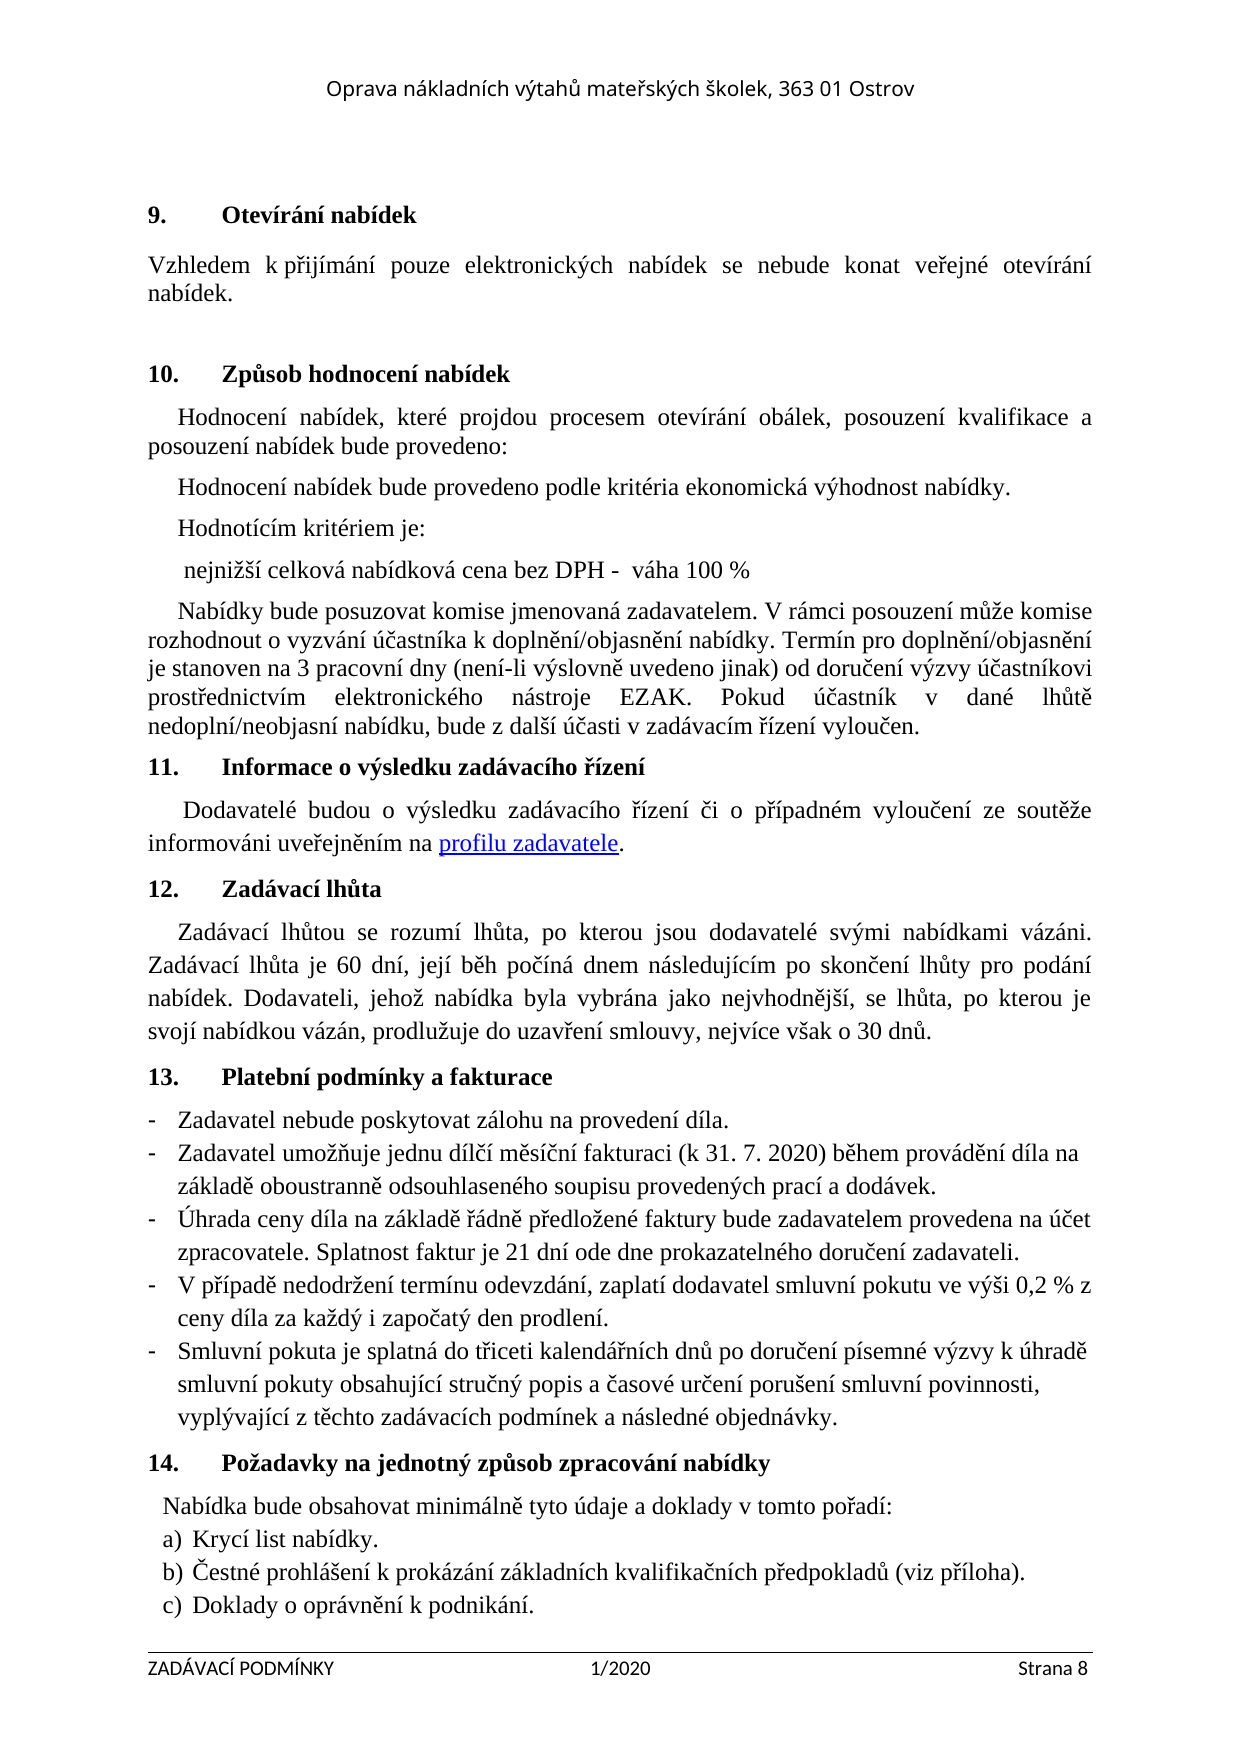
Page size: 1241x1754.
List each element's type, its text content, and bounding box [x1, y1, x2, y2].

list Úhrada ceny díla na základě řádně předložené faktury bude zadavatelem provedena na účet zpracovatele. Splatnost faktur je 21 dní ode dne prokazatelného doručení zadavateli. [148, 1204, 1093, 1266]
text Zadávací lhůtou se rozumí lhůta, po kterou jsou dodavatelé svými nabídkami vázáni. Zadávací lhůta je 60 dní, její běh počíná dnem následujícím po skončení lhůty pro podání nabídek. Dodavateli, jehož nabídka byla vybrána jako nejvhodnější, se lhůta, po kterou je svojí nabídkou vázán, prodlužuje do uzavření smlouvy, nejvíce však o 30 dnů. [148, 917, 1093, 1045]
text Hodnotícím kritériem je: [148, 513, 1093, 542]
text 10. Způsob hodnocení nabídek [148, 359, 1093, 388]
text 12. Zadávací lhůta [148, 874, 1093, 903]
list Zadavatel nebude poskytovat zálohu na provedení díla. [148, 1105, 1093, 1133]
text Dodavatelé budou o výsledku zadávacího řízení či o případném vyloučení ze soutěže informováni uveřejněním na profilu zadavatele. [148, 795, 1093, 857]
text 11. Informace o výsledku zadávacího řízení [148, 752, 1093, 781]
text Hodnocení nabídek, které projdou procesem otevírání obálek, posouzení kvalifikace a posouzení nabídek bude provedeno: [148, 402, 1093, 460]
text Hodnocení nabídek bude provedeno podle kritéria ekonomická výhodnost nabídky. [148, 472, 1093, 501]
text 9. Otevírání nabídek [148, 200, 1093, 229]
list Čestné prohlášení k prokázání základních kvalifikačních předpokladů (viz příloha). [162, 1557, 1093, 1586]
text 13. Platební podmínky a fakturace [148, 1062, 1093, 1090]
text nejnižší celková nabídková cena bez DPH - váha 100 % [148, 555, 1093, 583]
list Doklady o oprávnění k podnikání. [162, 1590, 1093, 1619]
list Zadavatel umožňuje jednu dílčí měsíční fakturaci (k 31. 7. 2020) během provádění díla na základě oboustranně odsouhlaseného soupisu provedených prací a dodávek. [148, 1138, 1093, 1200]
text Vzhledem k přijímání pouze elektronických nabídek se nebude konat veřejné otevírání nabídek. [148, 250, 1093, 307]
text Nabídka bude obsahovat minimálně tyto údaje a doklady v tomto pořadí: [162, 1491, 1093, 1520]
text Nabídky bude posuzovat komise jmenovaná zadavatelem. V rámci posouzení může komise rozhodnout o vyzvání účastníka k doplnění/objasnění nabídky. Termín pro doplnění/objasnění je stanoven na 3 pracovní dny (není-li výslovně uvedeno jinak) od doručení výzvy účastníkovi prostřednictvím elektronického nástroje EZAK. Pokud účastník v dané lhůtě nedoplní/neobjasní nabídku, bude z další účasti v zadávacím řízení vyloučen. [148, 596, 1093, 740]
list Krycí list nabídky. [162, 1524, 1093, 1553]
text 14. Požadavky na jednotný způsob zpracování nabídky [148, 1448, 1093, 1477]
list Smluvní pokuta je splatná do třiceti kalendářních dnů po doručení písemné výzvy k úhradě smluvní pokuty obsahující stručný popis a časové určení porušení smluvní povinnosti, vyplývající z těchto zadávacích podmínek a následné objednávky. [148, 1336, 1093, 1431]
list V případě nedodržení termínu odevzdání, zaplatí dodavatel smluvní pokutu ve výši 0,2 % z ceny díla za každý i započatý den prodlení. [148, 1270, 1093, 1332]
